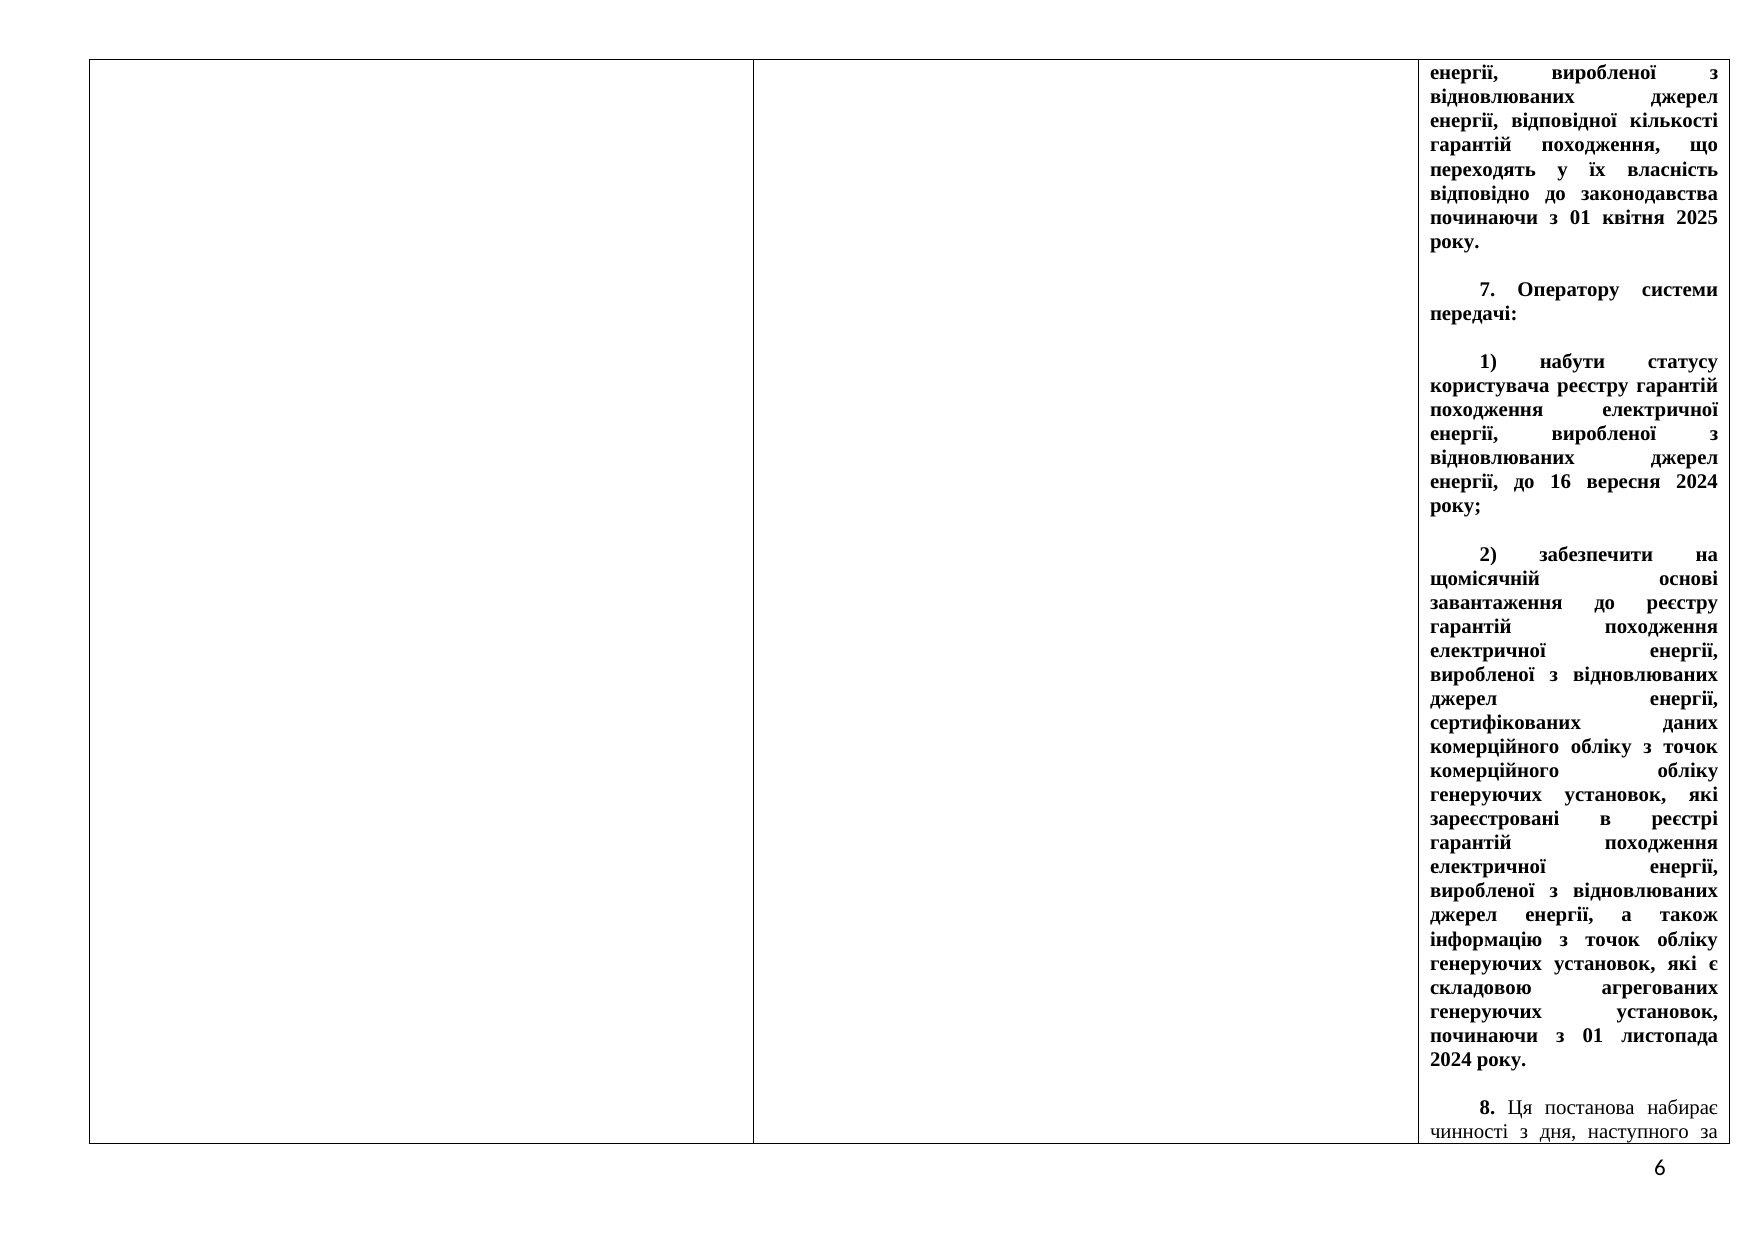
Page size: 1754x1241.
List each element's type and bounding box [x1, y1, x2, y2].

table_cell [1419, 60, 1729, 1143]
table_cell [754, 60, 1418, 1143]
table_cell [90, 60, 753, 1143]
